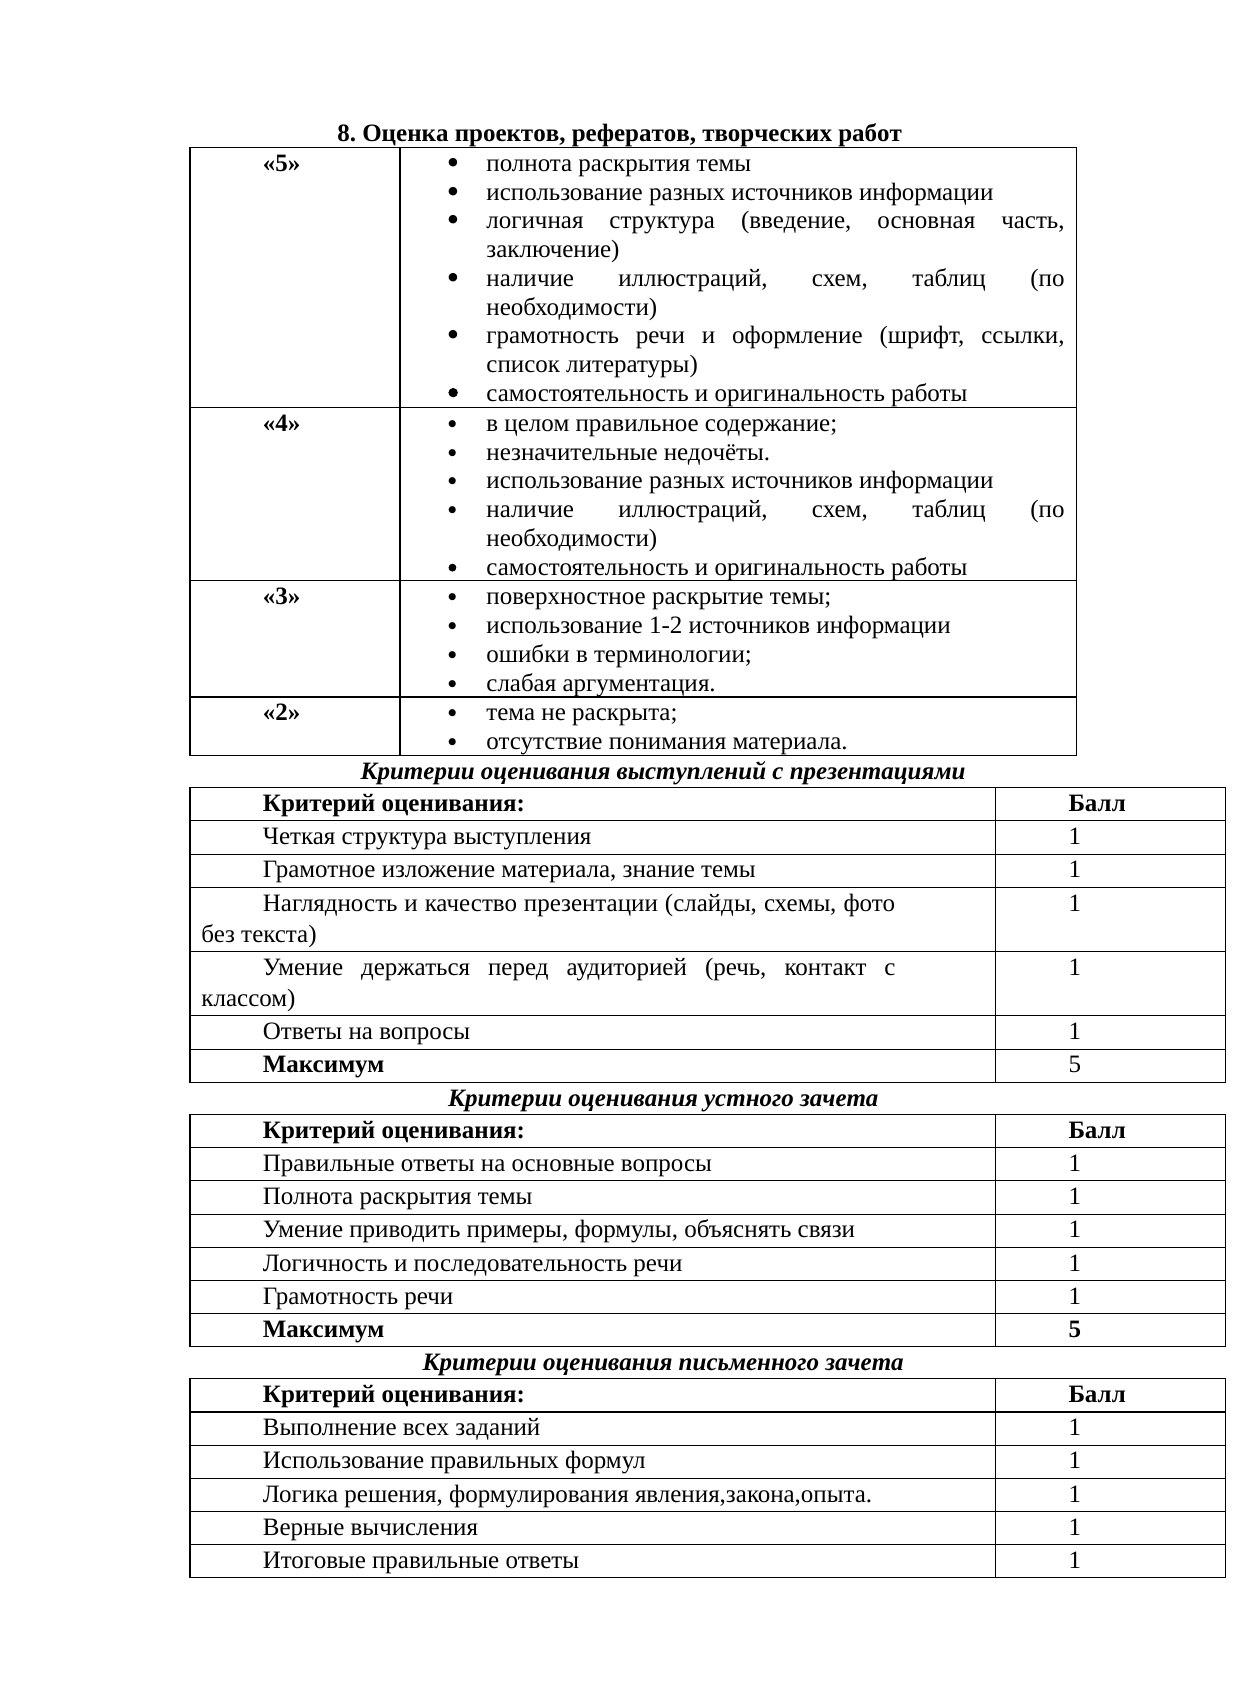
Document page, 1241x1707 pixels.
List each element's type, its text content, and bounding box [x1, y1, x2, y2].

table_cell 1 [996, 821, 1225, 853]
table_cell Умение приводить примеры, формулы, объяснять связи [191, 1215, 995, 1247]
table_header полнота раскрытия темы использование разных источников информации логичная структура (введение, основная часть, заключение) наличие иллюстраций, схем, таблиц (по необходимости) грамотность речи и оформление (шрифт, ссылки, список литературы) самостоятельность и оригинальность работы [401, 148, 1076, 407]
table_cell Максимум [191, 1314, 995, 1346]
table_cell Правильные ответы на основные вопросы [191, 1148, 995, 1180]
table_cell 1 [996, 1215, 1225, 1247]
table_header Критерий оценивания: [191, 1115, 995, 1147]
table_cell поверхностное раскрытие темы; использование 1-2 источников информации ошибки в терминологии; слабая аргументация. [401, 581, 1076, 696]
table_cell 1 [996, 1148, 1225, 1180]
table_cell Ответы на вопросы [191, 1016, 995, 1048]
table_header Балл [996, 1115, 1225, 1147]
table_header Балл [996, 788, 1225, 820]
table_cell 1 [996, 1479, 1225, 1511]
table_cell 1 [996, 1413, 1225, 1444]
table_header Критерий оценивания: [191, 788, 995, 820]
text 8. Оценка проектов, рефератов, творческих работ [189, 118, 988, 147]
table_cell 5 [996, 1314, 1225, 1346]
table_cell 5 [996, 1050, 1225, 1082]
table_cell 1 [996, 1512, 1225, 1544]
table_cell Полнота раскрытия темы [191, 1181, 995, 1213]
table_cell 1 [996, 1446, 1225, 1478]
table_cell в целом правильное содержание; незначительные недочёты. использование разных источников информации наличие иллюстраций, схем, таблиц (по необходимости) самостоятельность и оригинальность работы [401, 408, 1076, 580]
table_cell 1 [996, 1181, 1225, 1213]
table_cell 1 [996, 1248, 1225, 1280]
table_cell Итоговые правильные ответы [191, 1545, 995, 1577]
table_cell Грамотное изложение материала, знание темы [191, 855, 995, 887]
table_cell Выполнение всех заданий [191, 1413, 995, 1444]
table_header «5» [191, 148, 399, 407]
table_cell 1 [996, 1545, 1225, 1577]
table_cell «3» [191, 581, 399, 696]
table_cell Использование правильных формул [191, 1446, 995, 1478]
table_cell Наглядность и качество презентации (слайды, схемы, фото без текста) [191, 888, 995, 951]
table_cell 1 [996, 952, 1225, 1015]
table_cell 1 [996, 888, 1225, 951]
table_cell 1 [996, 1016, 1225, 1048]
subtitle Критерии оценивания устного зачета [252, 1083, 1077, 1111]
table_cell Максимум [191, 1050, 995, 1082]
table_cell Логика решения, формулирования явления,закона,опыта. [191, 1479, 995, 1511]
table_header Критерий оценивания: [191, 1379, 995, 1411]
table_cell «4» [191, 408, 399, 580]
subtitle Критерии оценивания выступлений с презентациями [252, 756, 1077, 785]
table_cell Верные вычисления [191, 1512, 995, 1544]
subtitle Критерии оценивания письменного зачета [252, 1347, 1077, 1376]
table_cell Грамотность речи [191, 1281, 995, 1313]
table_cell Умение держаться перед аудиторией (речь, контакт с классом) [191, 952, 995, 1015]
table_cell тема не раскрыта; отсутствие понимания материала. [401, 698, 1076, 755]
table_cell «2» [191, 698, 399, 755]
table_cell Логичность и последовательность речи [191, 1248, 995, 1280]
table_cell 1 [996, 855, 1225, 887]
table_cell 1 [996, 1281, 1225, 1313]
table_header Балл [996, 1379, 1225, 1411]
table_cell Четкая структура выступления [191, 821, 995, 853]
